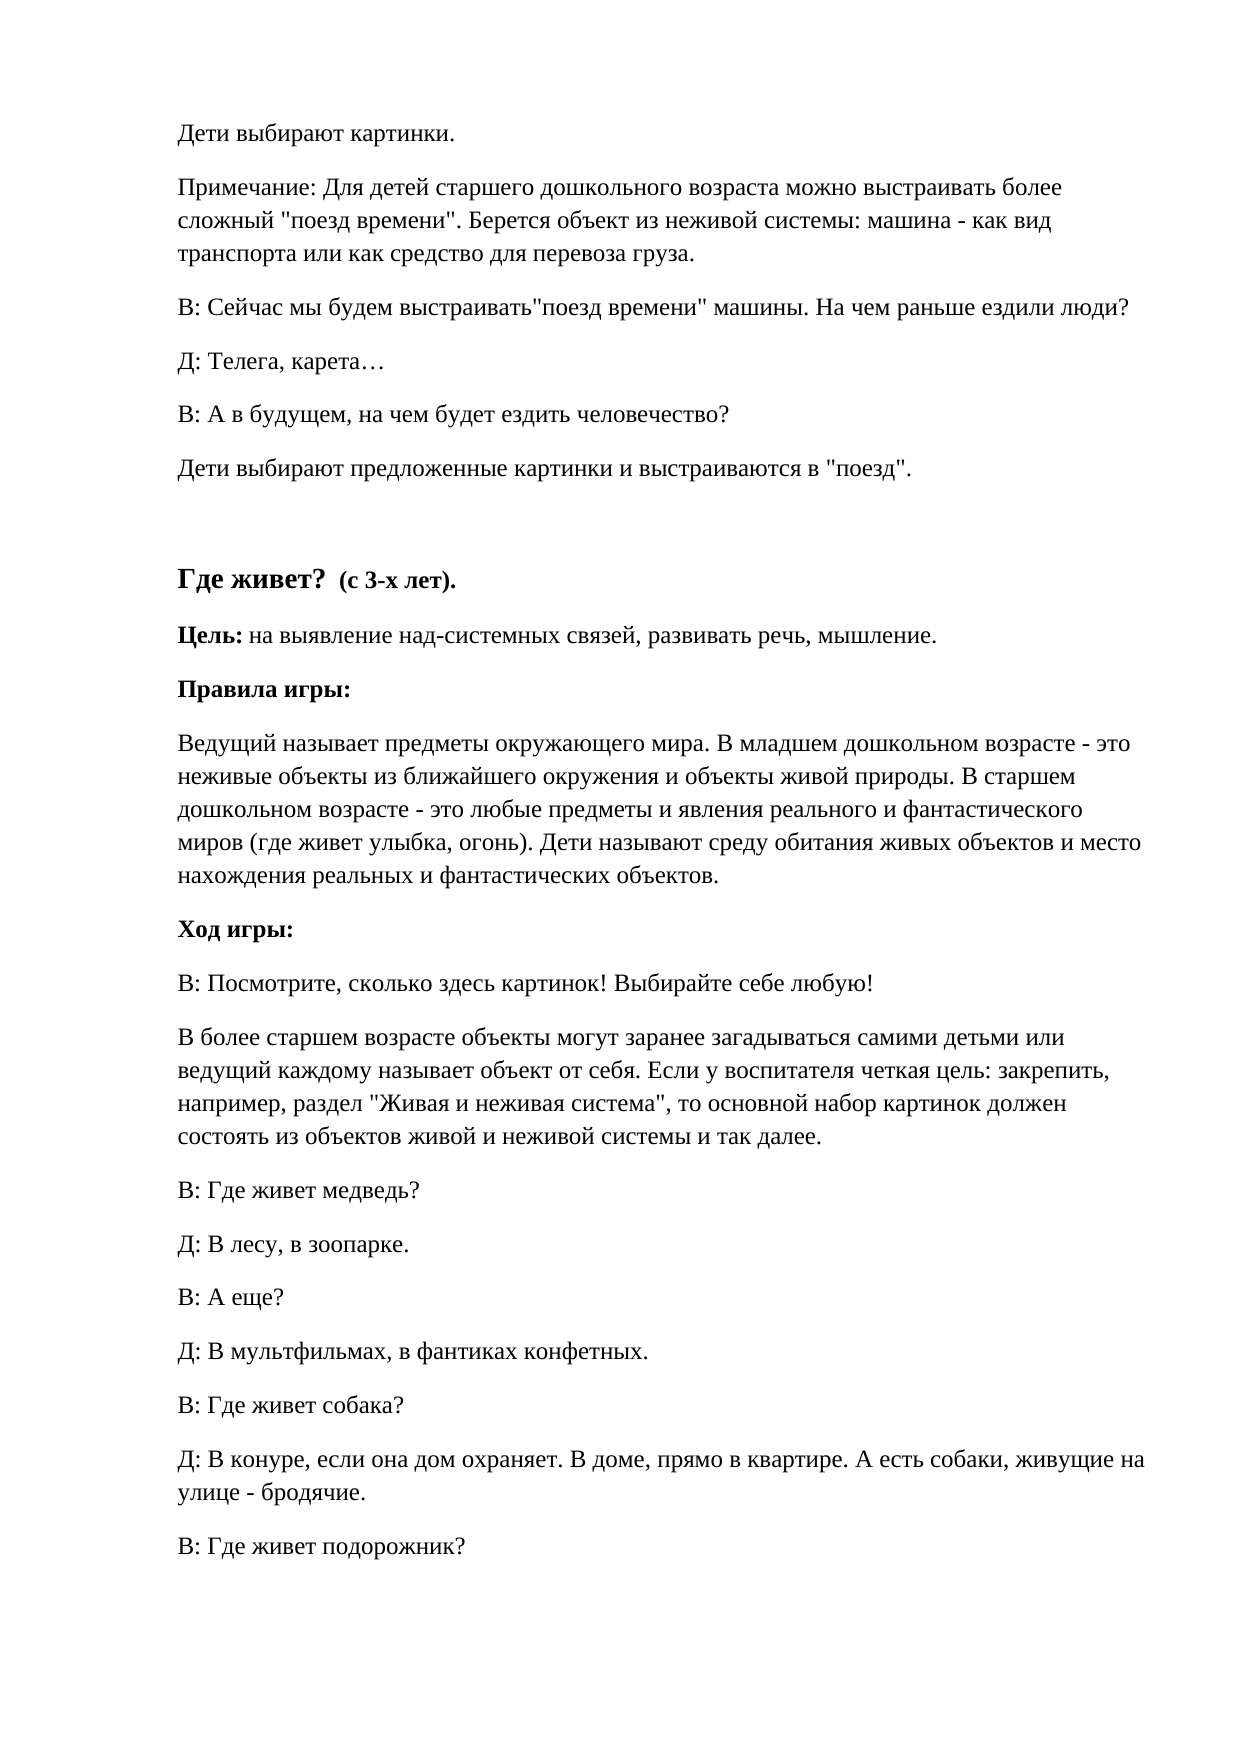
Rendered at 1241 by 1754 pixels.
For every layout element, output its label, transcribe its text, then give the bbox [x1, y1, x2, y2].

text В: Где живет медведь? [177, 1175, 1152, 1203]
text Д: Телега, карета… [177, 346, 1152, 374]
text Цель: на выявление над-системных связей, развивать речь, мышление. [177, 621, 1152, 649]
text В: Сейчас мы будем выстраивать"поезд времени" машины. На чем раньше ездили люди? [177, 292, 1152, 321]
text Правила игры: [177, 674, 1152, 703]
text В более старшем возрасте объекты могут заранее загадываться самими детьми или ведущий каждому называет объект от себя. Если у воспитателя четкая цель: закрепить, например, раздел "Живая и неживая система", то основной набор картинок должен состоять из объектов живой и неживой системы и так далее. [177, 1022, 1152, 1150]
text Д: В конуре, если она дом охраняет. В доме, прямо в квартире. А есть собаки, живущие на улице - бродячие. [177, 1444, 1152, 1506]
text Примечание: Для детей старшего дошкольного возраста можно выстраивать более сложный "поезд времени". Берется объект из неживой системы: машина - как вид транспорта или как средство для перевоза груза. [177, 172, 1152, 267]
text Дети выбирают картинки. [177, 118, 1152, 147]
text Дети выбирают предложенные картинки и выстраиваются в "поезд". [177, 453, 1152, 482]
text В: Где живет подорожник? [177, 1531, 1152, 1560]
text Где живет? (с 3-х лет). [177, 561, 1152, 595]
text Ведущий называет предметы окружающего мира. В младшем дошкольном возрасте - это неживые объекты из ближайшего окружения и объекты живой природы. В старшем дошкольном возрасте - это любые предметы и явления реального и фантастического миров (где живет улыбка, огонь). Дети называют среду обитания живых объектов и место нахождения реальных и фантастических объектов. [177, 728, 1152, 889]
text Ход игры: [177, 914, 1152, 943]
text В: Где живет собака? [177, 1390, 1152, 1419]
text В: Посмотрите, сколько здесь картинок! Выбирайте себе любую! [177, 968, 1152, 997]
text В: А еще? [177, 1282, 1152, 1311]
text Д: В мультфильмах, в фантиках конфетных. [177, 1336, 1152, 1365]
text В: А в будущем, на чем будет ездить человечество? [177, 399, 1152, 428]
text Д: В лесу, в зоопарке. [177, 1229, 1152, 1257]
